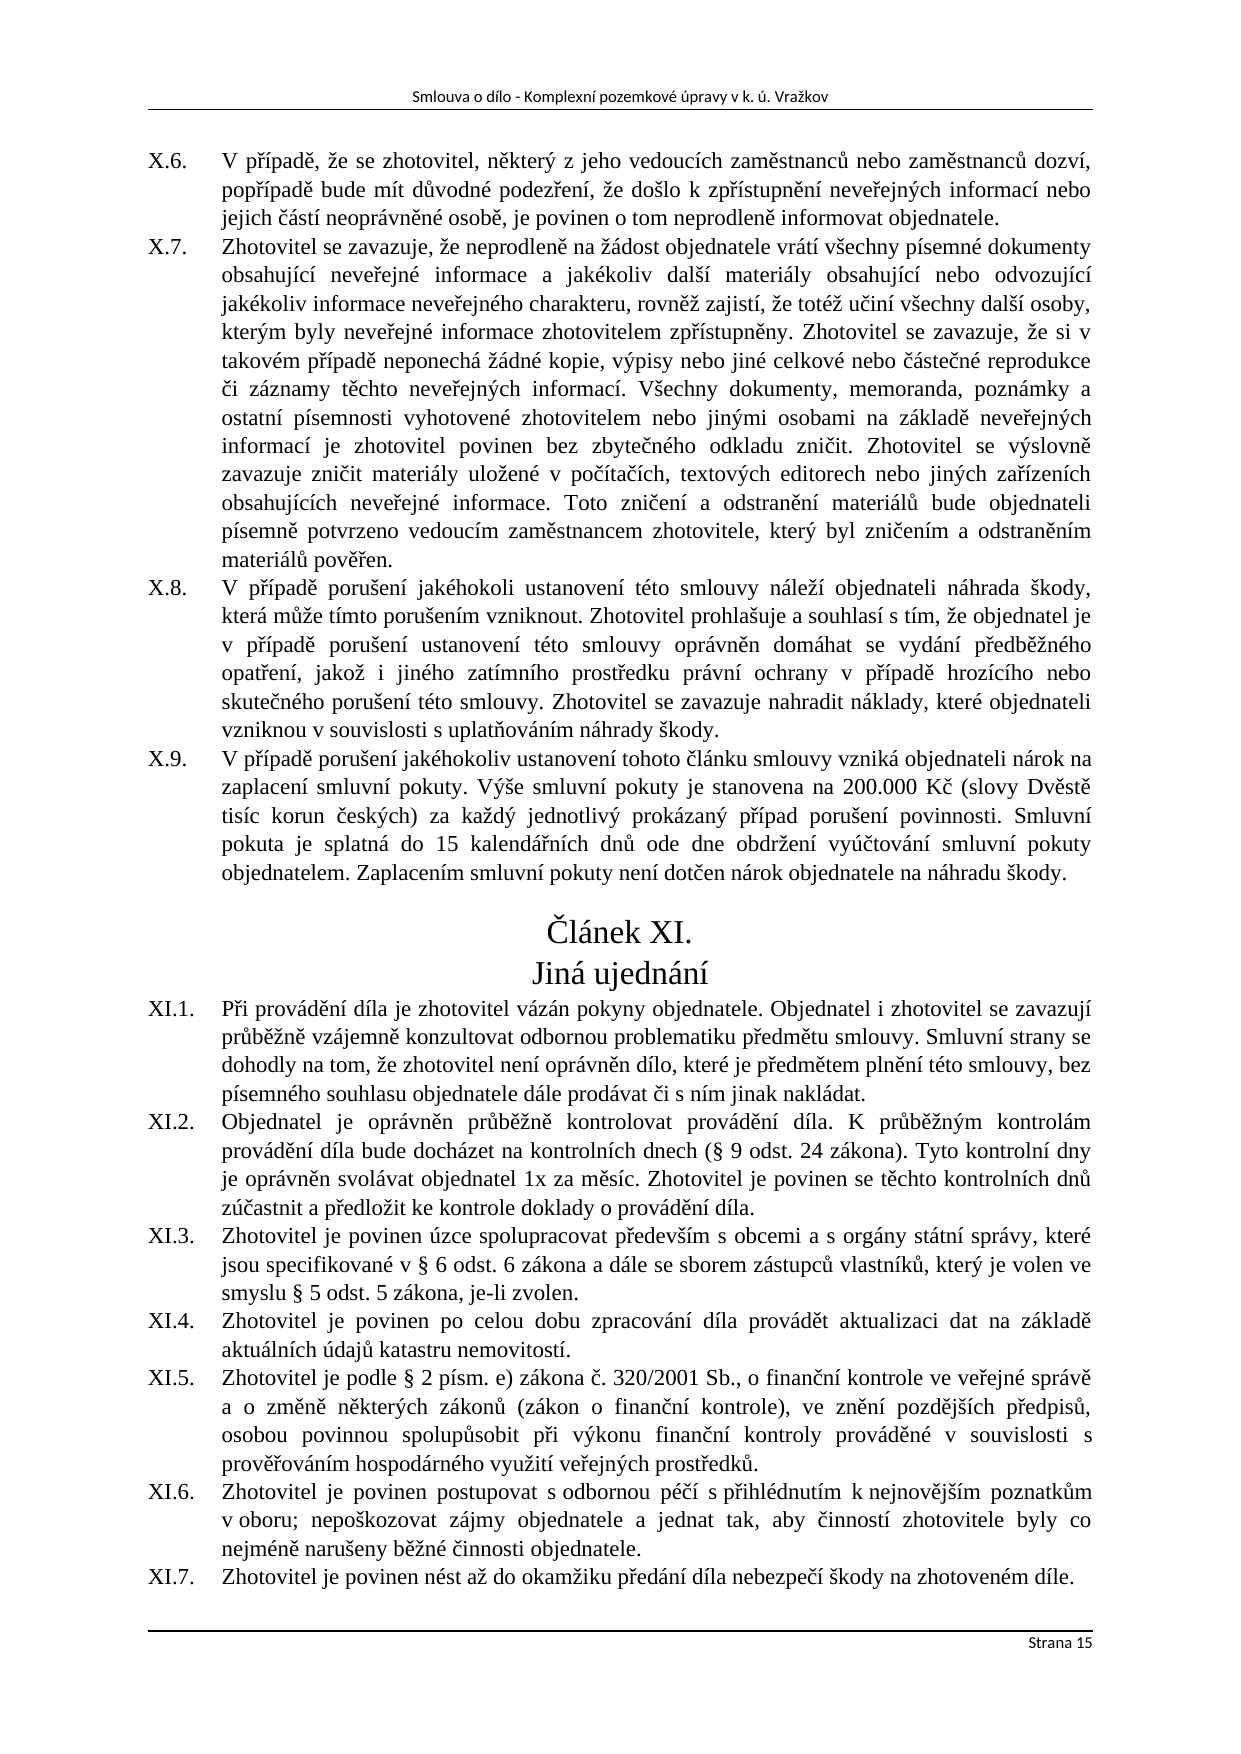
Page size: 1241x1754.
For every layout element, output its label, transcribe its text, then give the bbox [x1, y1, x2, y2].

list V případě porušení jakéhokoliv ustanovení tohoto článku smlouvy vzniká objednateli nárok na zaplacení smluvní pokuty. Výše smluvní pokuty je stanovena na 200.000 Kč (slovy Dvěstě tisíc korun českých) za každý jednotlivý prokázaný případ porušení povinnosti. Smluvní pokuta je splatná do 15 kalendářních dnů ode dne obdržení vyúčtování smluvní pokuty objednatelem. Zaplacením smluvní pokuty není dotčen nárok objednatele na náhradu škody. [148, 745, 1093, 885]
list Zhotovitel se zavazuje, že neprodleně na žádost objednatele vrátí všechny písemné dokumenty obsahující neveřejné informace a jakékoliv další materiály obsahující nebo odvozující jakékoliv informace neveřejného charakteru, rovněž zajistí, že totéž učiní všechny další osoby, kterým byly neveřejné informace zhotovitelem zpřístupněny. Zhotovitel se zavazuje, že si v takovém případě neponechá žádné kopie, výpisy nebo jiné celkové nebo částečné reprodukce či záznamy těchto neveřejných informací. Všechny dokumenty, memoranda, poznámky a ostatní písemnosti vyhotovené zhotovitelem nebo jinými osobami na základě neveřejných informací je zhotovitel povinen bez zbytečného odkladu zničit. Zhotovitel se výslovně zavazuje zničit materiály uložené v počítačích, textových editorech nebo jiných zařízeních obsahujících neveřejné informace. Toto zničení a odstranění materiálů bude objednateli písemně potvrzeno vedoucím zaměstnancem zhotovitele, který byl zničením a odstraněním materiálů pověřen. [148, 233, 1093, 572]
list Zhotovitel je povinen nést až do okamžiku předání díla nebezpečí škody na zhotoveném díle. [148, 1563, 1093, 1590]
list Při provádění díla je zhotovitel vázán pokyny objednatele. Objednatel i zhotovitel se zavazují průběžně vzájemně konzultovat odbornou problematiku předmětu smlouvy. Smluvní strany se dohodly na tom, že zhotovitel není oprávněn dílo, které je předmětem plnění této smlouvy, bez písemného souhlasu objednatele dále prodávat či s ním jinak nakládat. [148, 995, 1093, 1106]
list Zhotovitel je podle § 2 písm. e) zákona č. 320/2001 Sb., o finanční kontrole ve veřejné správě a o změně některých zákonů (zákon o finanční kontrole), ve znění pozdějších předpisů, osobou povinnou spolupůsobit při výkonu finanční kontroly prováděné v souvislosti s prověřováním hospodárného využití veřejných prostředků. [148, 1364, 1093, 1476]
list V případě, že se zhotovitel, některý z jeho vedoucích zaměstnanců nebo zaměstnanců dozví, popřípadě bude mít důvodné podezření, že došlo k zpřístupnění neveřejných informací nebo jejich částí neoprávněné osobě, je povinen o tom neprodleně informovat objednatele. [148, 148, 1093, 231]
list Zhotovitel je povinen postupovat s odbornou péčí s přihlédnutím k nejnovějším poznatkům v oboru; nepoškozovat zájmy objednatele a jednat tak, aby činností zhotovitele byly co nejméně narušeny běžné činnosti objednatele. [148, 1478, 1093, 1561]
list V případě porušení jakéhokoli ustanovení této smlouvy náleží objednateli náhrada škody, která může tímto porušením vzniknout. Zhotovitel prohlašuje a souhlasí s tím, že objednatel je v případě porušení ustanovení této smlouvy oprávněn domáhat se vydání předběžného opatření, jakož i jiného zatímního prostředku právní ochrany v případě hrozícího nebo skutečného porušení této smlouvy. Zhotovitel se zavazuje nahradit náklady, které objednateli vzniknou v souvislosti s uplatňováním náhrady škody. [148, 574, 1093, 743]
list Zhotovitel je povinen úzce spolupracovat především s obcemi a s orgány státní správy, které jsou specifikované v § 6 odst. 6 zákona a dále se sborem zástupců vlastníků, který je volen ve smyslu § 5 odst. 5 zákona, je-li zvolen. [148, 1222, 1093, 1305]
subtitle Jiná ujednání [148, 912, 1093, 992]
list Objednatel je oprávněn průběžně kontrolovat provádění díla. K průběžným kontrolám provádění díla bude docházet na kontrolních dnech (§ 9 odst. 24 zákona). Tyto kontrolní dny je oprávněn svolávat objednatel 1x za měsíc. Zhotovitel je povinen se těchto kontrolních dnů zúčastnit a předložit ke kontrole doklady o provádění díla. [148, 1108, 1093, 1220]
list Zhotovitel je povinen po celou dobu zpracování díla provádět aktualizaci dat na základě aktuálních údajů katastru nemovitostí. [148, 1307, 1093, 1362]
